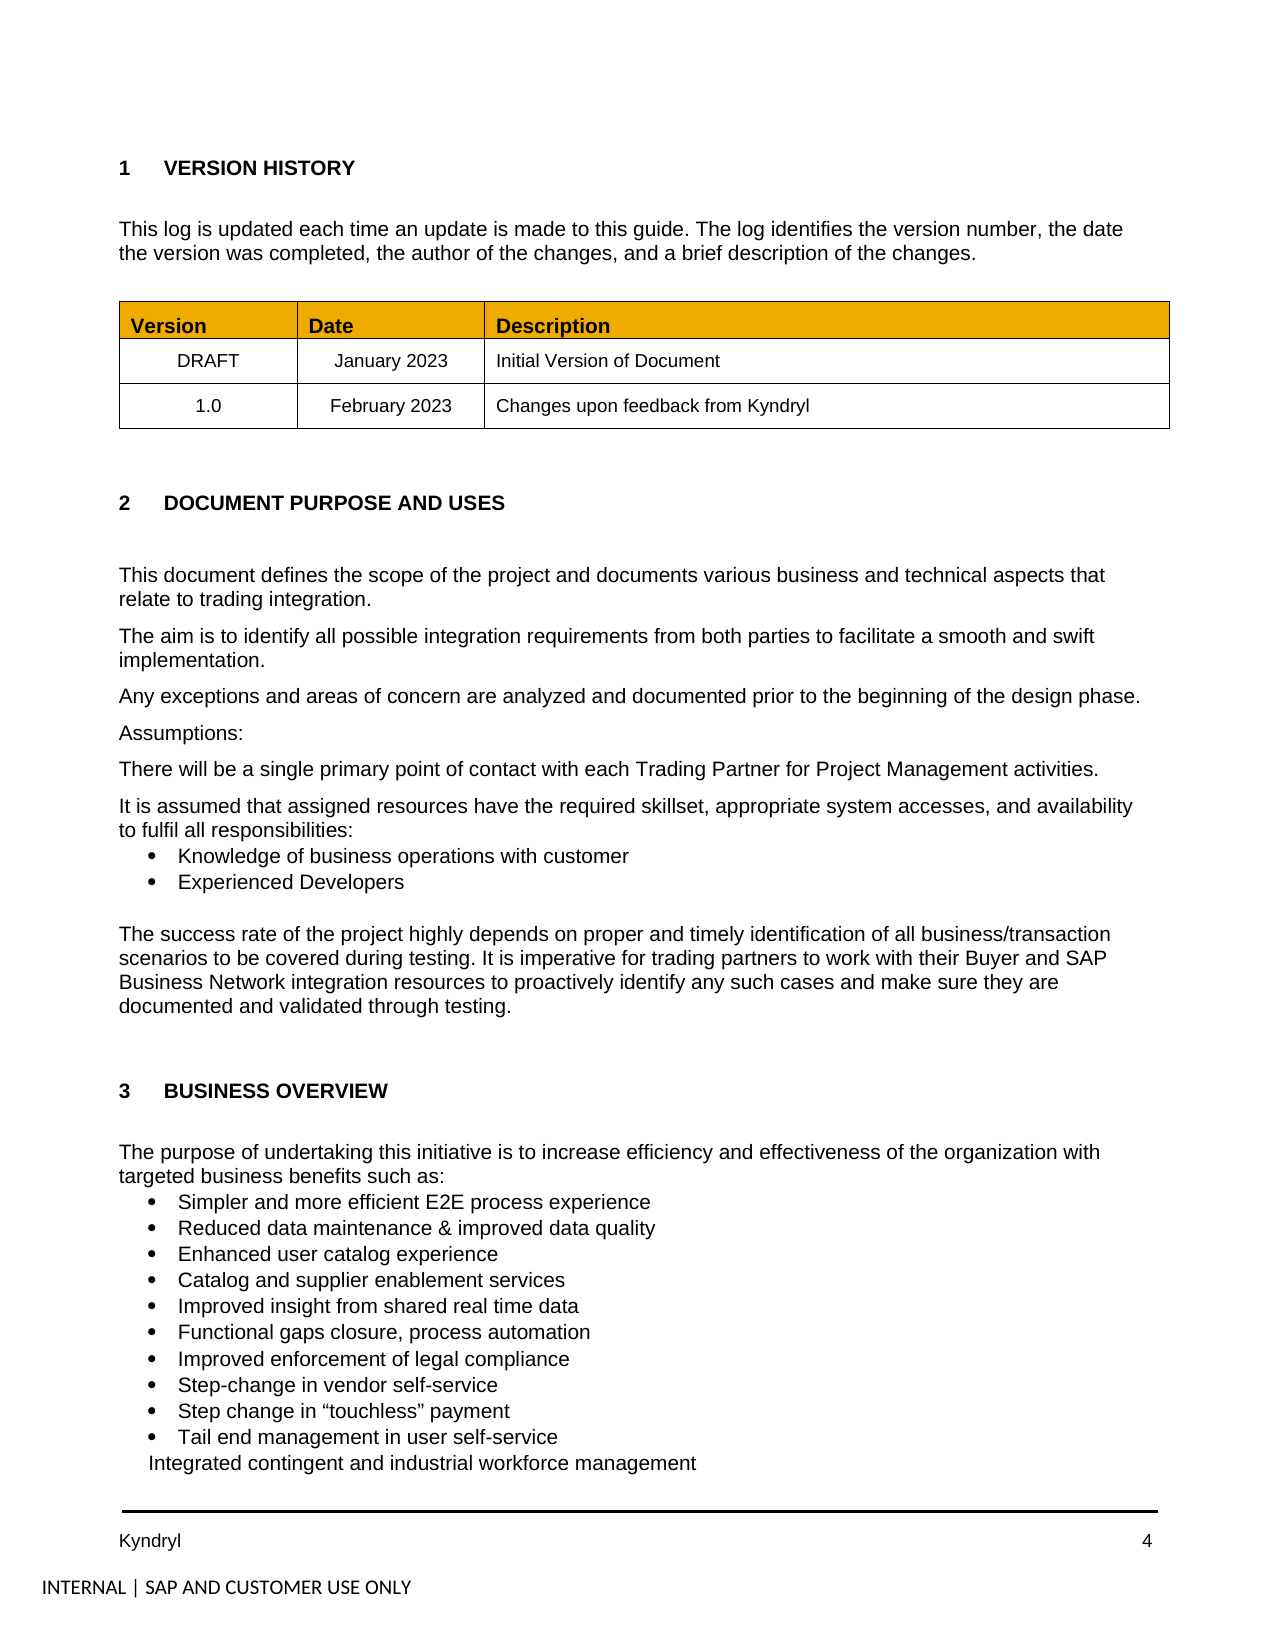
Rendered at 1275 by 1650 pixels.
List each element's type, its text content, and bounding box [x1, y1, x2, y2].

table_header Description [485, 302, 1169, 338]
text Functional gaps closure, process automation [148, 1320, 1156, 1344]
text The aim is to identify all possible integration requirements from both parties to facilitate a smooth and swift implementation. [118, 624, 1156, 672]
text It is assumed that assigned resources have the required skillset, appropriate system accesses, and availability to fulfil all responsibilities: [118, 793, 1156, 841]
table_header Version [120, 302, 297, 338]
text Catalog and supplier enablement services [148, 1268, 1156, 1292]
subtitle Business overview [118, 1079, 1156, 1103]
text The purpose of undertaking this initiative is to increase efficiency and effectiveness of the organization with targeted business benefits such as: [118, 1139, 1156, 1187]
text Tail end management in user self-service [148, 1425, 1156, 1449]
text Improved insight from shared real time data [148, 1294, 1156, 1318]
text Assumptions: [118, 721, 1156, 744]
text Enhanced user catalog experience [148, 1242, 1156, 1266]
text Simpler and more efficient E2E process experience [148, 1189, 1156, 1213]
list Integrated contingent and industrial workforce management [118, 1451, 1156, 1475]
table_cell February 2023 [298, 384, 484, 428]
text Experienced Developers [148, 869, 1156, 894]
subtitle Document Purpose and Uses [118, 490, 1156, 514]
text Reduced data maintenance & improved data quality [148, 1216, 1156, 1240]
table_header Date [298, 302, 484, 338]
text Step-change in vendor self-service [148, 1372, 1156, 1397]
table_cell 1.0 [120, 384, 297, 428]
text Improved enforcement of legal compliance [148, 1346, 1156, 1370]
table_cell January 2023 [298, 339, 484, 383]
text There will be a single primary point of contact with each Trading Partner for Project Management activities. [118, 757, 1156, 781]
table_cell Initial Version of Document [485, 339, 1169, 383]
table_cell Changes upon feedback from Kyndryl [485, 384, 1169, 428]
text This document defines the scope of the project and documents various business and technical aspects that relate to trading integration. [118, 563, 1156, 611]
text Any exceptions and areas of concern are analyzed and documented prior to the beginning of the design phase. [118, 684, 1156, 708]
text This log is updated each time an update is made to this guide. The log identifies the version number, the date the version was completed, the author of the changes, and a brief description of the changes. [118, 216, 1156, 264]
text Step change in “touchless” payment [148, 1399, 1156, 1423]
text Knowledge of business operations with customer [148, 843, 1156, 867]
list The success rate of the project highly depends on proper and timely identification of all business/transaction scenarios to be covered during testing. It is imperative for trading partners to work with their Buyer and SAP Business Network integration resources to proactively identify any such cases and make sure they are documented and validated through testing. [118, 922, 1156, 1018]
subtitle Version History [118, 156, 1156, 180]
table_cell DRAFT [120, 339, 297, 383]
